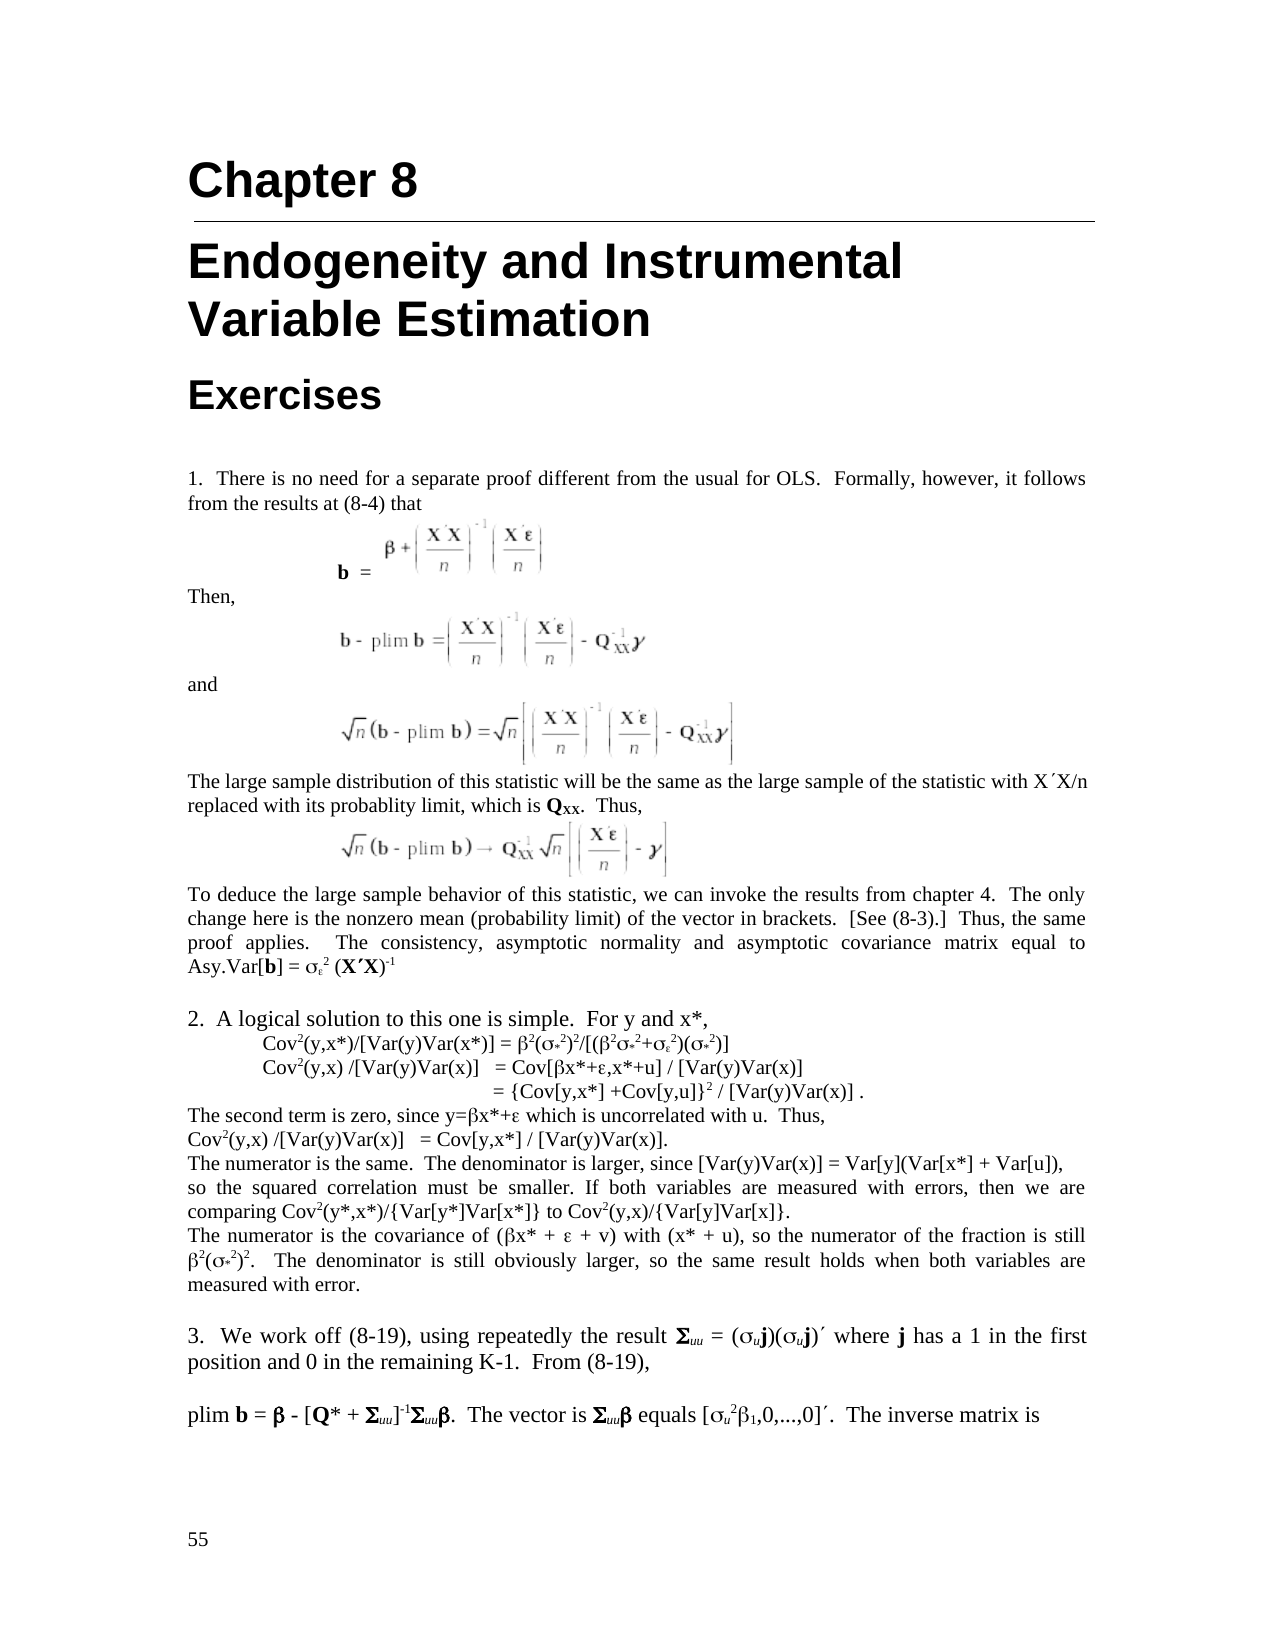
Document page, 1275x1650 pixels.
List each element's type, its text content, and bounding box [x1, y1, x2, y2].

text Cov2(y,x) /[Var(y)Var(x)] = Cov[y,x*] / [Var(y)Var(x)]. [187, 1127, 1087, 1151]
text plim b = - [Q* + uu]-1uu. The vector is uu equals [u21,0,...,0]. The inverse matrix is [187, 1401, 1087, 1427]
text b = [187, 514, 1087, 584]
text To deduce the large sample behavior of this statistic, we can invoke the results from chapter 4. The only change here is the nonzero mean (probability limit) of the vector in brackets. [See (8-3).] Thus, the same proof applies. The consistency, asymptotic normality and asymptotic covariance matrix equal to Asy.Var[b] = 2 (XX)-1 [187, 882, 1087, 978]
text The numerator is the same. The denominator is larger, since [Var(y)Var(x)] = Var[y](Var[x*] + Var[u]), [187, 1151, 1087, 1175]
text 1. There is no need for a separate proof different from the usual for OLS. Formally, however, it follows from the results at (8-4) that [187, 466, 1087, 514]
text so the squared correlation must be smaller. If both variables are measured with errors, then we are comparing Cov2(y*,x*)/{Var[y*]Var[x*]} to Cov2(y,x)/{Var[y]Var[x]}. [187, 1175, 1087, 1223]
text Exercises [187, 371, 1087, 418]
text Cov2(y,x*)/[Var(y)Var(x*)] = 2(*2)2/[(2*2+2)(*2)] [187, 1031, 1087, 1055]
text The large sample distribution of this statistic will be the same as the large sample of the statistic with XX/n replaced with its probablity limit, which is QXX. Thus, [187, 769, 1087, 817]
text The second term is zero, since y=x*+ which is uncorrelated with u. Thus, [187, 1103, 1087, 1127]
text and [187, 672, 1087, 696]
subtitle Chapter 8 [187, 150, 1087, 207]
text The numerator is the covariance of (x* + + v) with (x* + u), so the numerator of the fraction is still 2(*2)2. The denominator is still obviously larger, so the same result holds when both variables are measured with error. [187, 1223, 1087, 1296]
text Then, [187, 584, 1087, 608]
subtitle Endogeneity and Instrumental Variable Estimation [187, 231, 1087, 346]
text = {Cov[y,x*] +Cov[y,u]}2 / [Var(y)Var(x)] . [187, 1079, 1087, 1103]
text 2. A logical solution to this one is simple. For y and x*, [187, 1004, 1087, 1031]
text Cov2(y,x) /[Var(y)Var(x)] = Cov[x*+,x*+u] / [Var(y)Var(x)] [187, 1055, 1087, 1079]
text 3. We work off (8-19), using repeatedly the result uu = (uj)(uj) where j has a 1 in the first position and 0 in the remaining K-1. From (8-19), [187, 1322, 1087, 1375]
